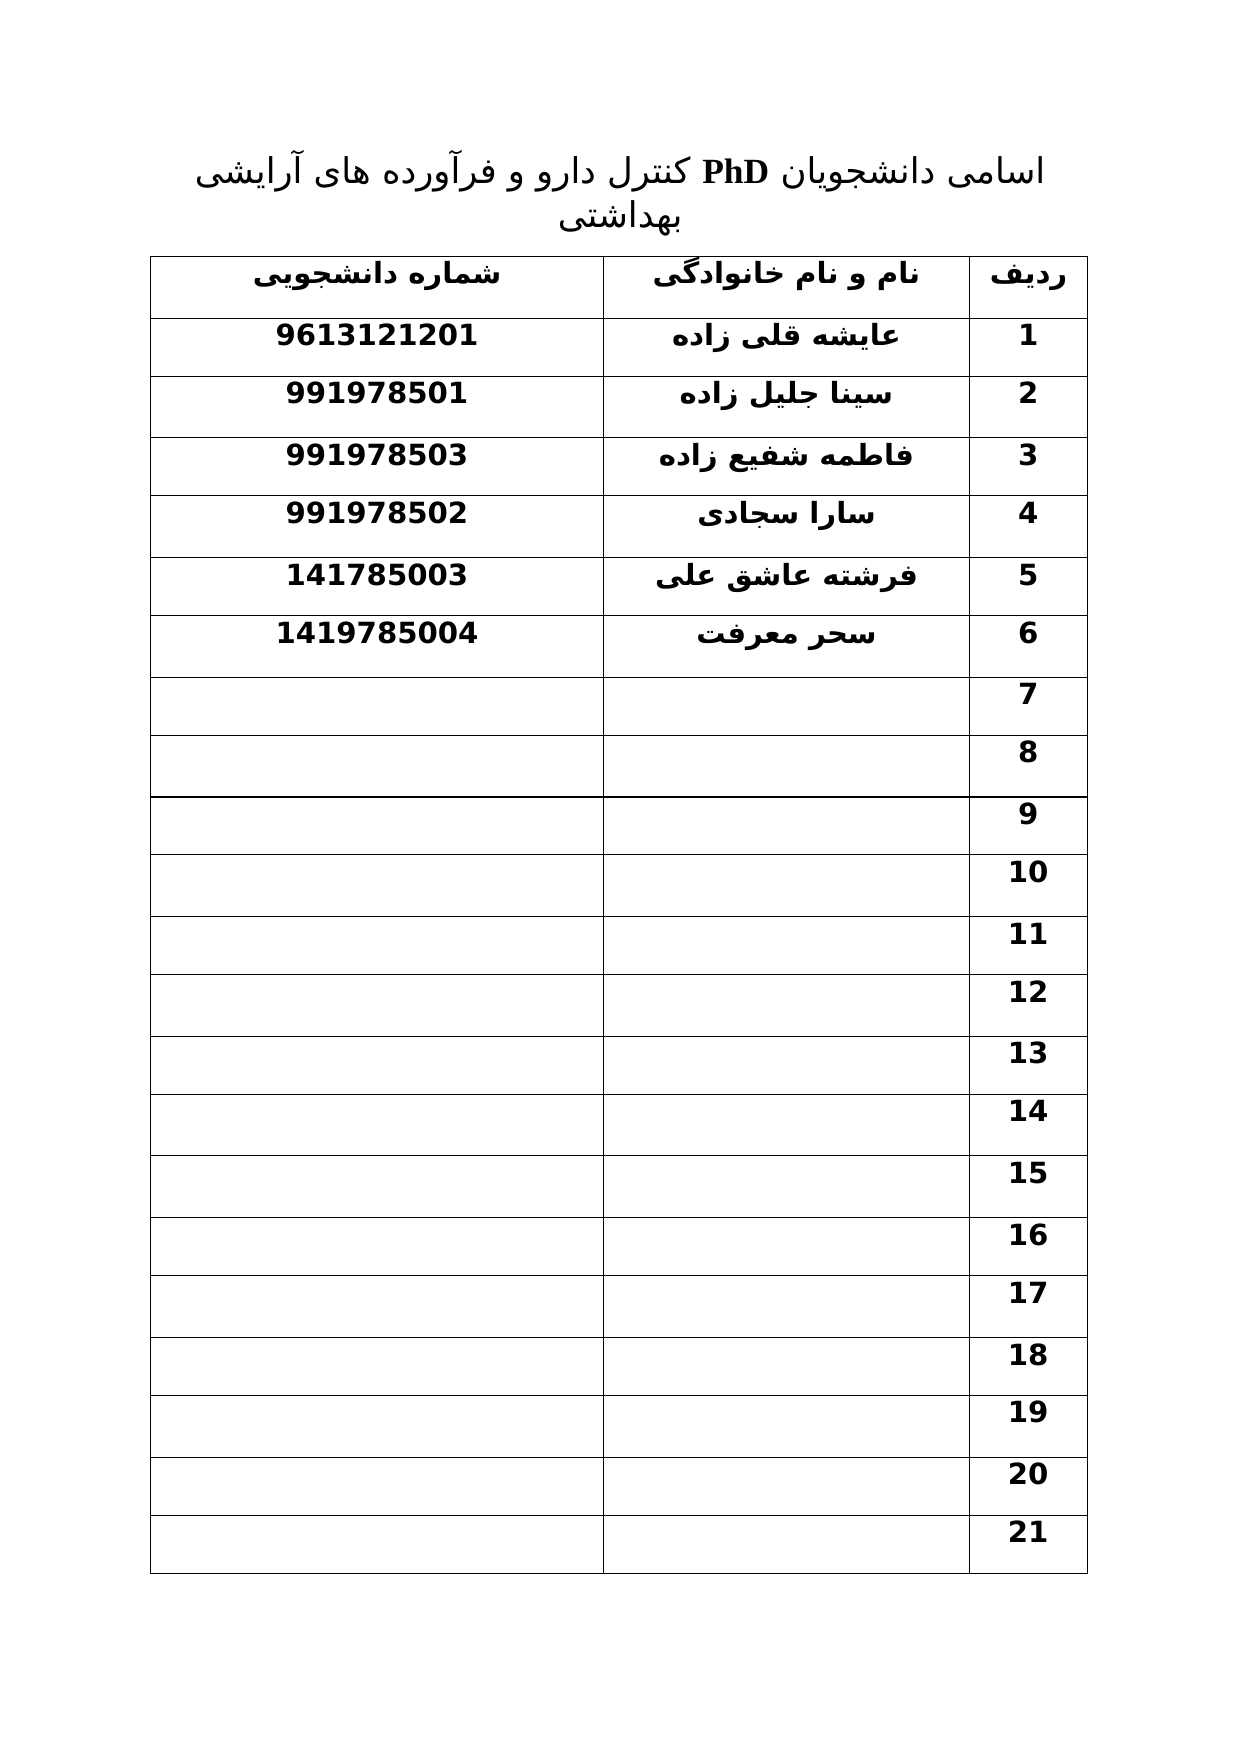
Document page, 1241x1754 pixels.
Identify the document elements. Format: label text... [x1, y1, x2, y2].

table_cell [151, 1218, 603, 1275]
table_cell 8 [970, 736, 1087, 796]
table_header شماره دانشجویی [151, 257, 603, 318]
table_cell [604, 1516, 969, 1572]
table_cell [151, 1338, 603, 1395]
table_cell سحر معرفت [604, 616, 969, 677]
table_cell [604, 1396, 969, 1457]
table_cell [604, 975, 969, 1036]
table_cell 3 [970, 438, 1087, 495]
table_cell [151, 1396, 603, 1457]
table_cell 7 [970, 678, 1087, 734]
table_cell [151, 1156, 603, 1217]
table_cell [151, 1095, 603, 1155]
table_cell 18 [970, 1338, 1087, 1395]
table_cell 5 [970, 558, 1087, 615]
table_cell 17 [970, 1276, 1087, 1337]
table_cell 991978501 [151, 377, 603, 437]
table_cell 13 [970, 1037, 1087, 1094]
table_cell 1419785004 [151, 616, 603, 677]
table_cell 9 [970, 798, 1087, 854]
table_cell 19 [970, 1396, 1087, 1457]
table_cell [604, 1276, 969, 1337]
text اسامی دانشجویان PhD کنترل دارو و فرآورده های آرایشی بهداشتی [150, 150, 1090, 236]
table_cell 4 [970, 496, 1087, 557]
table_cell سینا جلیل زاده [604, 377, 969, 437]
table_cell عایشه قلی زاده [604, 319, 969, 376]
table_header نام و نام خانوادگی [604, 257, 969, 318]
table_cell 9613121201 [151, 319, 603, 376]
table_cell فاطمه شفیع زاده [604, 438, 969, 495]
table_cell 10 [970, 855, 1087, 916]
table_cell [151, 1458, 603, 1514]
table_cell [151, 855, 603, 916]
table_cell [604, 1156, 969, 1217]
table_cell [604, 736, 969, 796]
table_cell [604, 798, 969, 854]
table_cell [151, 1516, 603, 1572]
table_cell [604, 1095, 969, 1155]
table_cell [151, 1276, 603, 1337]
table_cell [604, 1338, 969, 1395]
table_cell [151, 975, 603, 1036]
table_cell فرشته عاشق علی [604, 558, 969, 615]
table_cell 15 [970, 1156, 1087, 1217]
table_cell 991978503 [151, 438, 603, 495]
table_cell [151, 736, 603, 796]
table_cell [151, 798, 603, 854]
table_cell [604, 1218, 969, 1275]
table_cell [151, 1037, 603, 1094]
table_cell 12 [970, 975, 1087, 1036]
table_cell 991978502 [151, 496, 603, 557]
table_cell 6 [970, 616, 1087, 677]
table_cell 21 [970, 1516, 1087, 1572]
table_cell 2 [970, 377, 1087, 437]
table_cell 20 [970, 1458, 1087, 1514]
table_cell [604, 1037, 969, 1094]
table_cell سارا سجادی [604, 496, 969, 557]
table_cell 11 [970, 917, 1087, 974]
table_cell 1 [970, 319, 1087, 376]
table_cell [604, 917, 969, 974]
table_cell 16 [970, 1218, 1087, 1275]
table_cell [151, 678, 603, 734]
table_cell 14 [970, 1095, 1087, 1155]
table_cell [604, 855, 969, 916]
table_cell [604, 678, 969, 734]
table_header ردیف [970, 257, 1087, 318]
table_cell [604, 1458, 969, 1514]
table_cell 141785003 [151, 558, 603, 615]
table_cell [151, 917, 603, 974]
